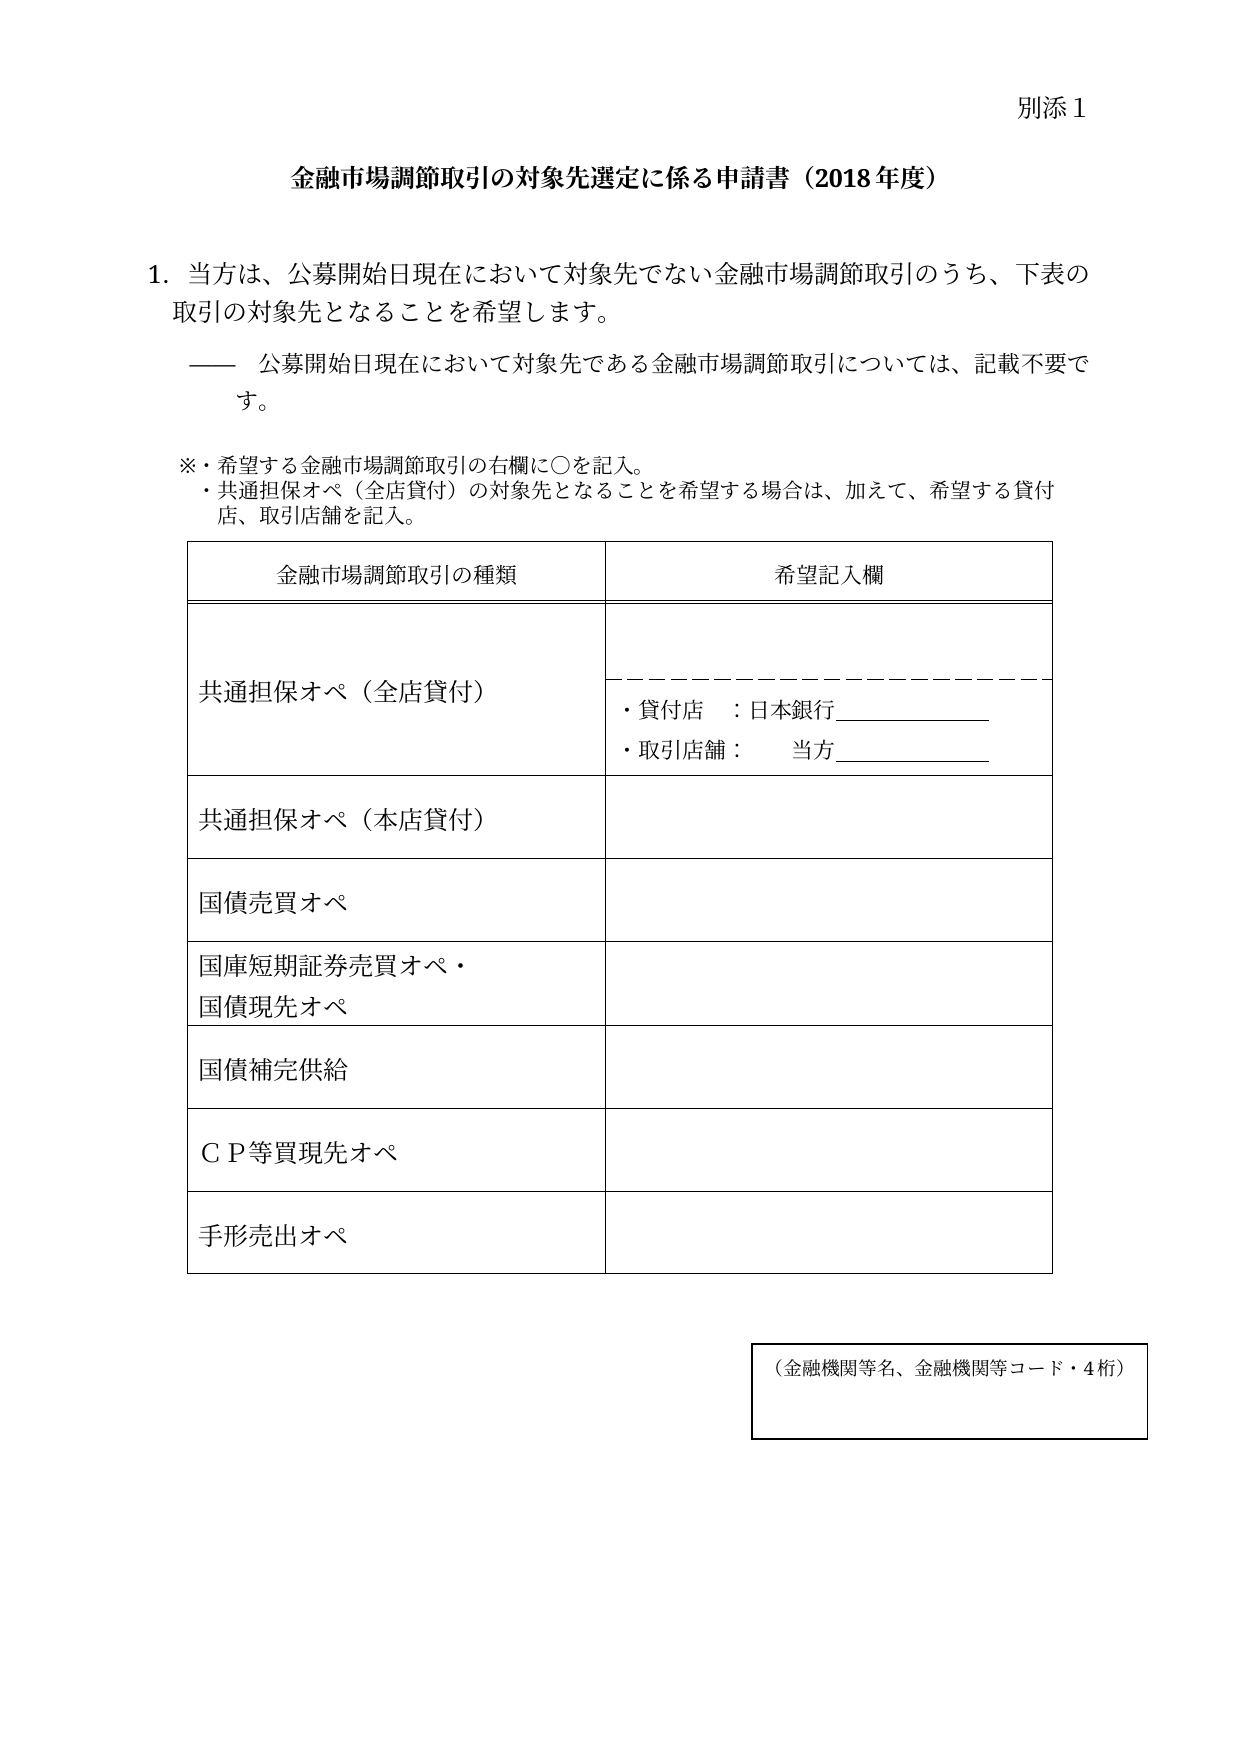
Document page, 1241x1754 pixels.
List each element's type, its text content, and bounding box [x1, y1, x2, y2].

table_header 金融市場調節取引の種類 [188, 542, 605, 600]
table_cell [606, 1192, 1052, 1273]
text 1．当方は、公募開始日現在において対象先でない金融市場調節取引のうち、下表の取引の対象先となることを希望します。 [148, 254, 1092, 329]
table_cell [606, 942, 1052, 1025]
table_cell [606, 859, 1052, 941]
table_cell 手形売出オペ [188, 1192, 605, 1273]
text ―― 公募開始日現在において対象先である金融市場調節取引については、記載不要です。 [189, 341, 1092, 416]
table_cell 共通担保オペ（全店貸付） [188, 604, 605, 775]
text ・共通担保オペ（全店貸付）の対象先となることを希望する場合は、加えて、希望する貸付店、取引店舗を記入。 [196, 479, 1056, 529]
table_cell 国債売買オペ [188, 859, 605, 941]
table_cell [606, 604, 1052, 679]
table_cell 国庫短期証券売買オペ・ 国債現先オペ [188, 942, 605, 1025]
table_cell [606, 1026, 1052, 1108]
table_cell [606, 1109, 1052, 1191]
table_cell 国債補完供給 [188, 1026, 605, 1108]
text 金融市場調節取引の対象先選定に係る申請書（2018年度） [148, 159, 1092, 195]
table_cell ・貸付店 ：日本銀行 ・取引店舗： 当方 [606, 679, 1052, 775]
text ※・希望する金融市場調節取引の右欄に○を記入。 [179, 454, 1092, 479]
text 別添１ [148, 89, 1092, 124]
table_header 希望記入欄 [606, 542, 1052, 600]
table_cell 共通担保オペ（本店貸付） [188, 776, 605, 858]
table_cell ＣＰ等買現先オペ [188, 1109, 605, 1191]
table_cell [606, 776, 1052, 858]
